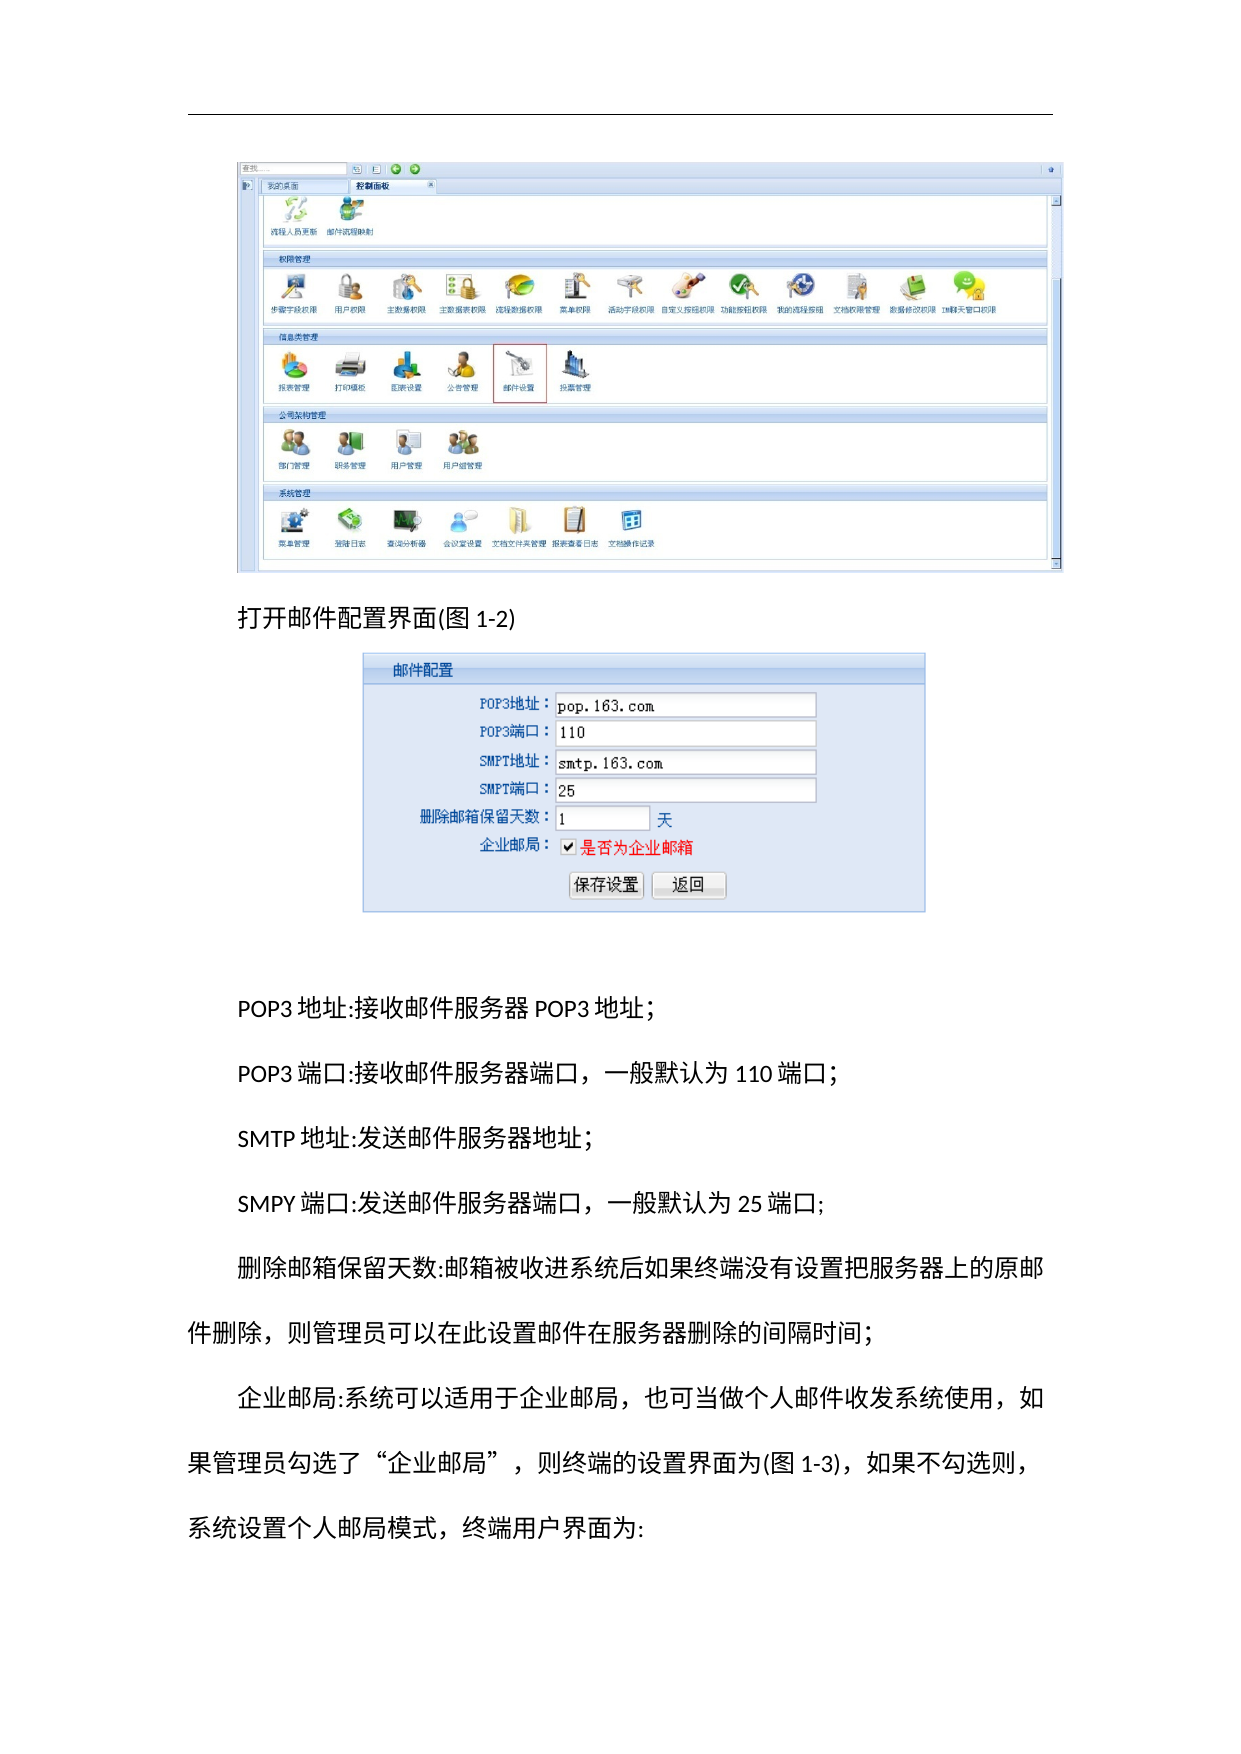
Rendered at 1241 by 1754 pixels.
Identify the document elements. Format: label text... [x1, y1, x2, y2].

text 删除邮箱保留天数:邮箱被收进系统后如果终端没有设置把服务器上的原邮件删除，则管理员可以在此设置邮件在服务器删除的间隔时间； [187, 1234, 1053, 1364]
text SMPY端口:发送邮件服务器端口，一般默认为25端口; [187, 1169, 1053, 1234]
text 企业邮局:系统可以适用于企业邮局，也可当做个人邮件收发系统使用，如果管理员勾选了“企业邮局”，则终端的设置界面为(图1-3)，如果不勾选则，系统设置个人邮局模式，终端用户界面为: [187, 1364, 1053, 1559]
text POP3地址:接收邮件服务器POP3地址； [187, 974, 1053, 1039]
text 打开邮件配置界面(图1-2) [237, 584, 1053, 649]
text SMTP地址:发送邮件服务器地址； [187, 1104, 1053, 1169]
text POP3端口:接收邮件服务器端口，一般默认为110端口； [187, 1039, 1053, 1104]
picture [359, 649, 932, 924]
picture [237, 162, 1064, 573]
